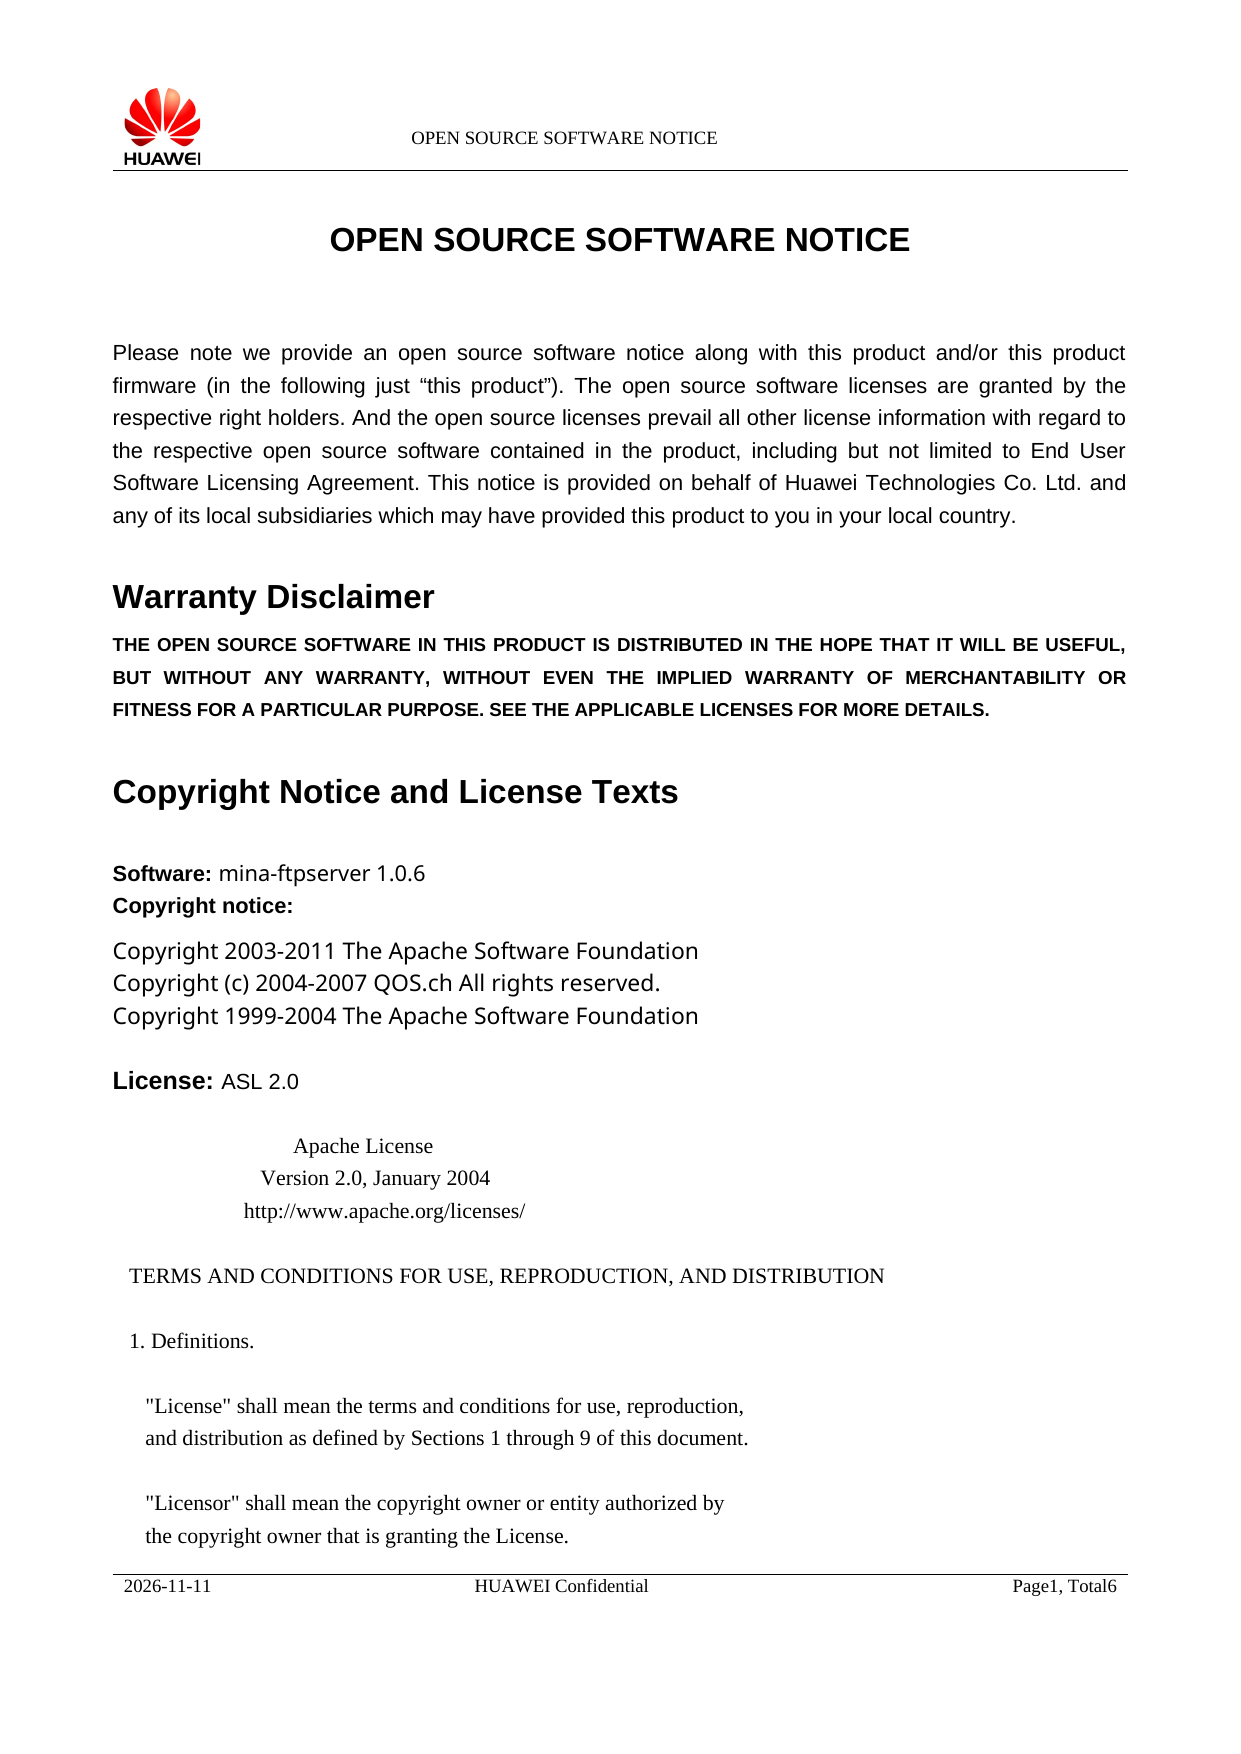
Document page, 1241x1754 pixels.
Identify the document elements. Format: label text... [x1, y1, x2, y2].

text Copyright 2003-2011 The Apache Software Foundation Copyright (c) 2004-2007 QOS.ch All rights reserved. Copyright 1999-2004 The Apache Software Foundation [112, 934, 1128, 1064]
picture [124, 88, 201, 165]
text OPEN SOURCE SOFTWARE NOTICE [112, 206, 1128, 271]
text Copyright Notice and License Texts [112, 759, 1128, 824]
text Warranty Disclaimer [112, 564, 1128, 629]
text The open source software in this product is distributed in the hope that it will be useful, but WITHOUT ANY WARRANTY, without even the implied warranty of MERCHANTABILITY or FITNESS FOR A PARTICULAR PURPOSE. See the applicable licenses for more details. [112, 629, 1128, 726]
text Copyright notice: [112, 889, 1128, 921]
text License: ASL 2.0 [112, 1064, 1128, 1096]
title Software: mina-ftpserver 1.0.6 [112, 856, 1128, 889]
text Please note we provide an open source software notice along with this product and/or this product firmware (in the following just “this product”). The open source software licenses are granted by the respective right holders. And the open source licenses prevail all other license information with regard to the respective open source software contained in the product, including but not limited to End User Software Licensing Agreement. This notice is provided on behalf of Huawei Technologies Co. Ltd. and any of its local subsidiaries which may have provided this product to you in your local country. [112, 336, 1128, 531]
